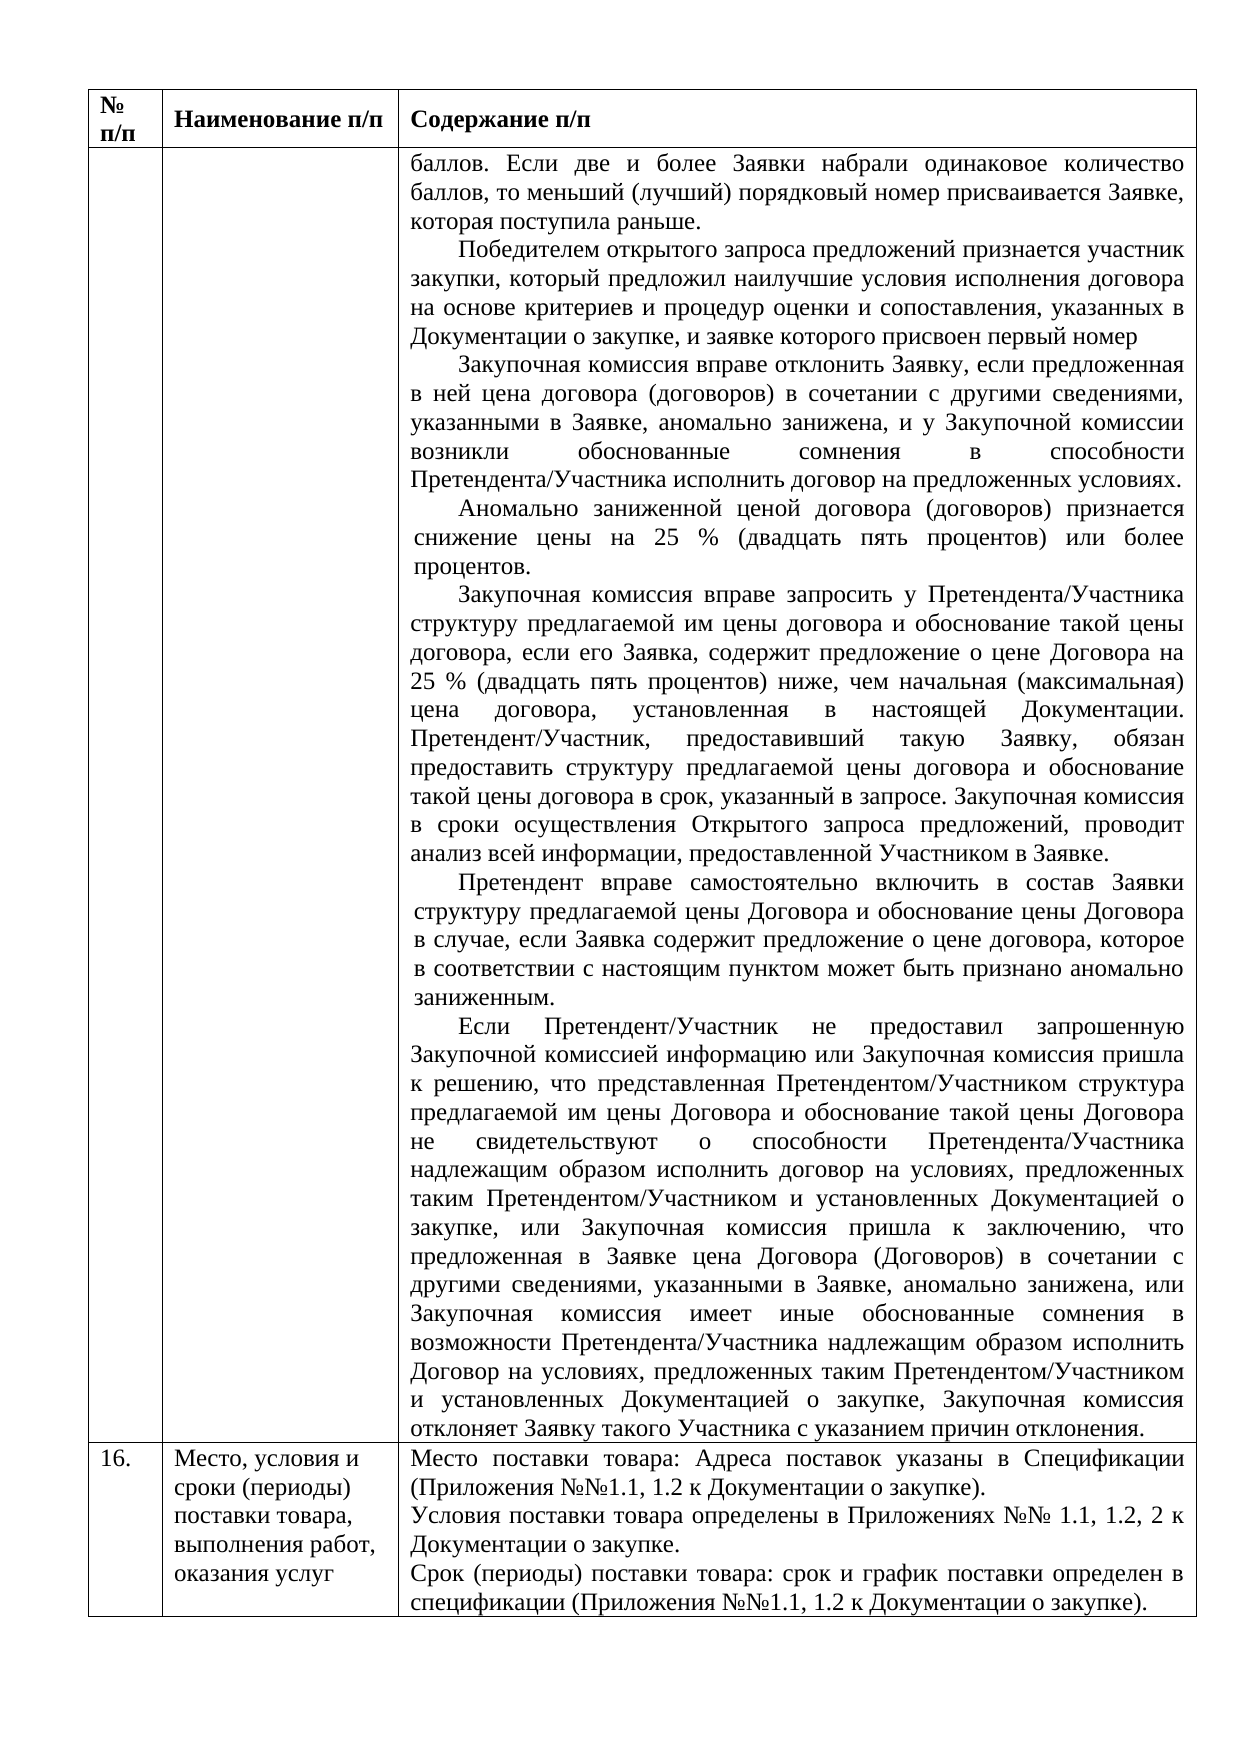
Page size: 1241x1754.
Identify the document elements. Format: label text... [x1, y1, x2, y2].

table_cell Место поставки товара: Адреса поставок указаны в Спецификации (Приложения №№1.1, 1.2 к Документации о закупке). Условия поставки товара определены в Приложениях №№ 1.1, 1.2, 2 к Документации о закупке. Срок (периоды) поставки товара: срок и график поставки определен в спецификации (Приложения №№1.1, 1.2 к Документации о закупке). [399, 1443, 1196, 1616]
table_cell [89, 148, 162, 1442]
table_header Содержание п/п [399, 90, 1196, 147]
table_cell Место, условия и сроки (периоды) поставки товара, выполнения работ, оказания услуг [163, 1443, 398, 1616]
table_header № п/п [89, 90, 162, 147]
table_cell [89, 1443, 162, 1616]
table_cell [399, 148, 1196, 1442]
table_header Наименование п/п [163, 90, 398, 147]
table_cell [163, 148, 398, 1442]
